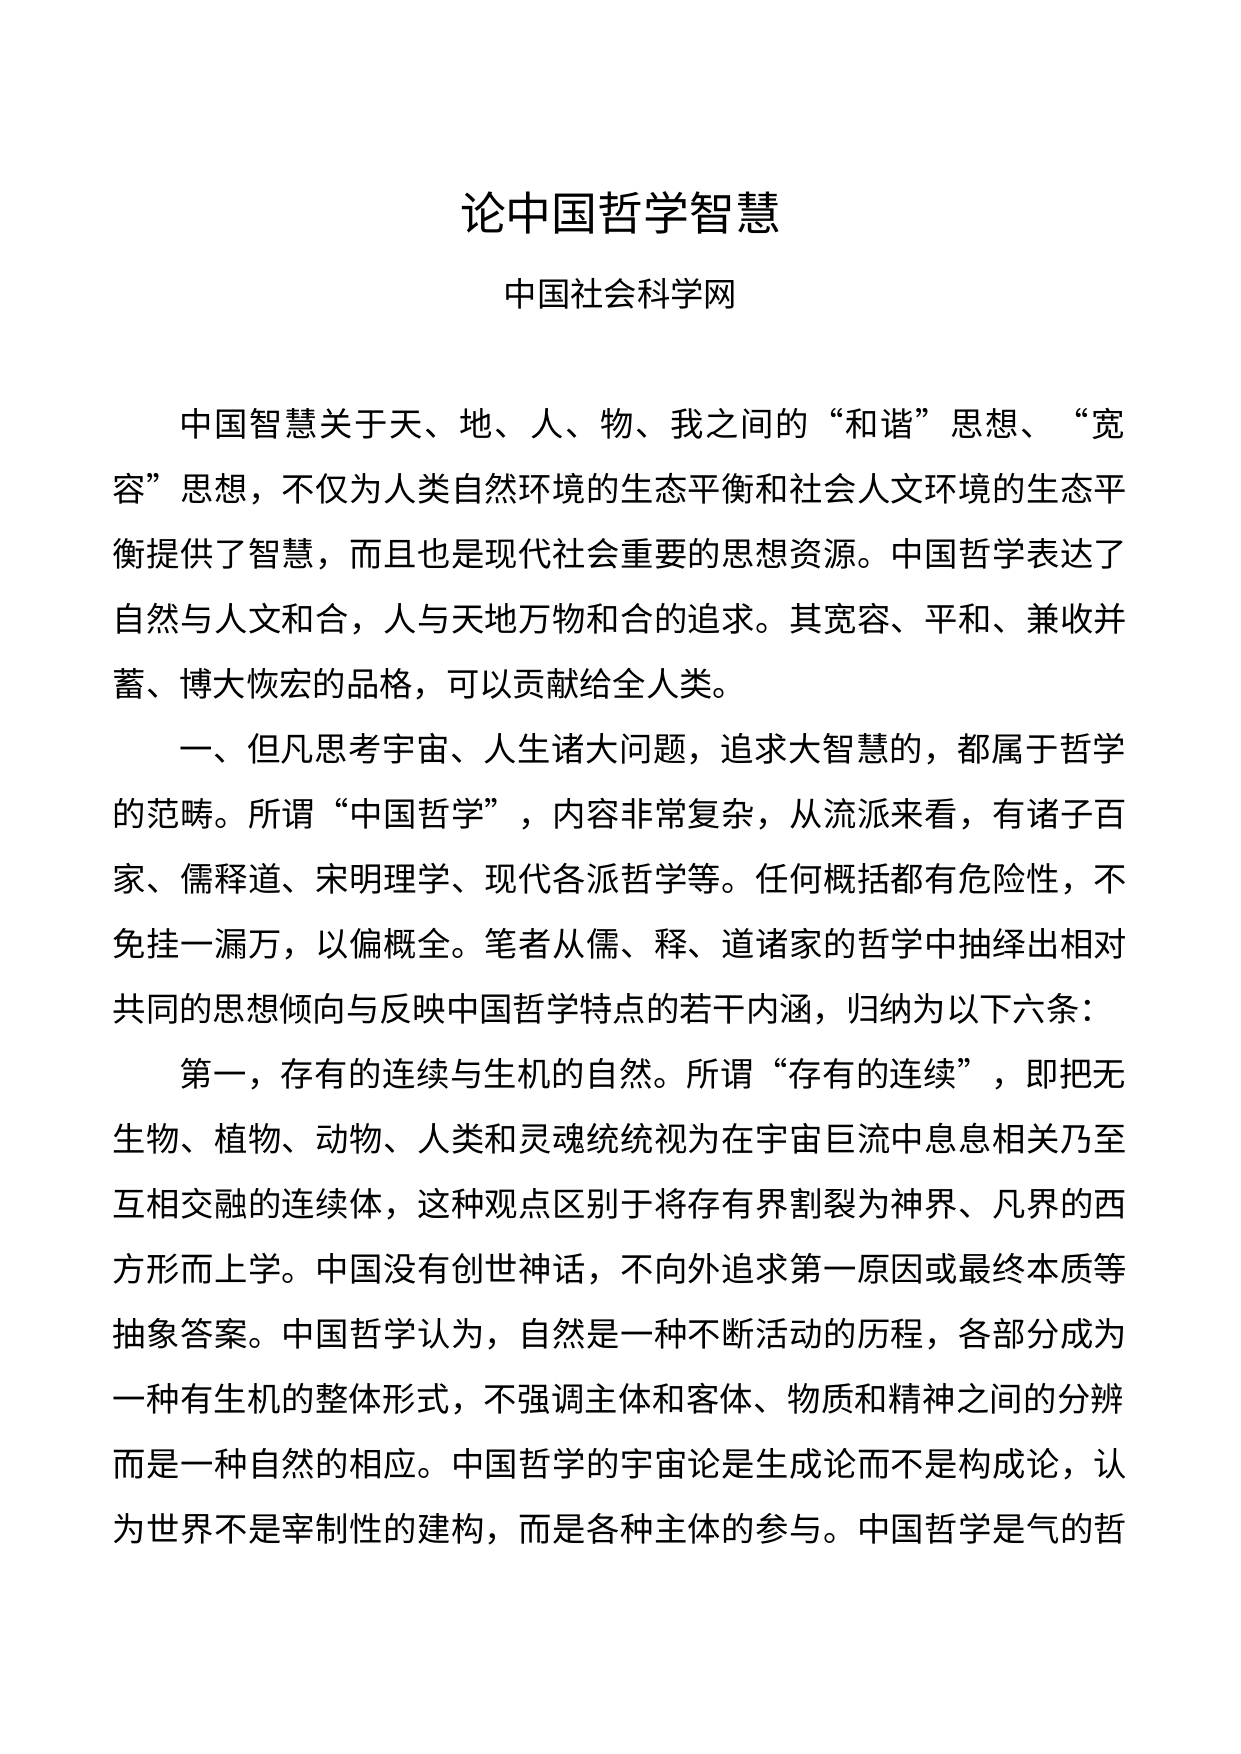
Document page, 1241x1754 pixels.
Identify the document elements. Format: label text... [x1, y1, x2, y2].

text 中国社会科学网 [112, 259, 1128, 324]
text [112, 1039, 1128, 1559]
text 论中国哲学智慧 [112, 162, 1128, 259]
text 一、但凡思考宇宙、人生诸大问题，追求大智慧的，都属于哲学的范畴。所谓“中国哲学”，内容非常复杂，从流派来看，有诸子百家、儒释道、宋明理学、现代各派哲学等。任何概括都有危险性，不免挂一漏万，以偏概全。笔者从儒、释、道诸家的哲学中抽绎出相对共同的思想倾向与反映中国哲学特点的若干内涵，归纳为以下六条： [112, 714, 1128, 1039]
text 中国智慧关于天、地、人、物、我之间的“和谐”思想、“宽容”思想，不仅为人类自然环境的生态平衡和社会人文环境的生态平衡提供了智慧，而且也是现代社会重要的思想资源。中国哲学表达了自然与人文和合，人与天地万物和合的追求。其宽容、平和、兼收并蓄、博大恢宏的品格，可以贡献给全人类。 [112, 389, 1128, 714]
